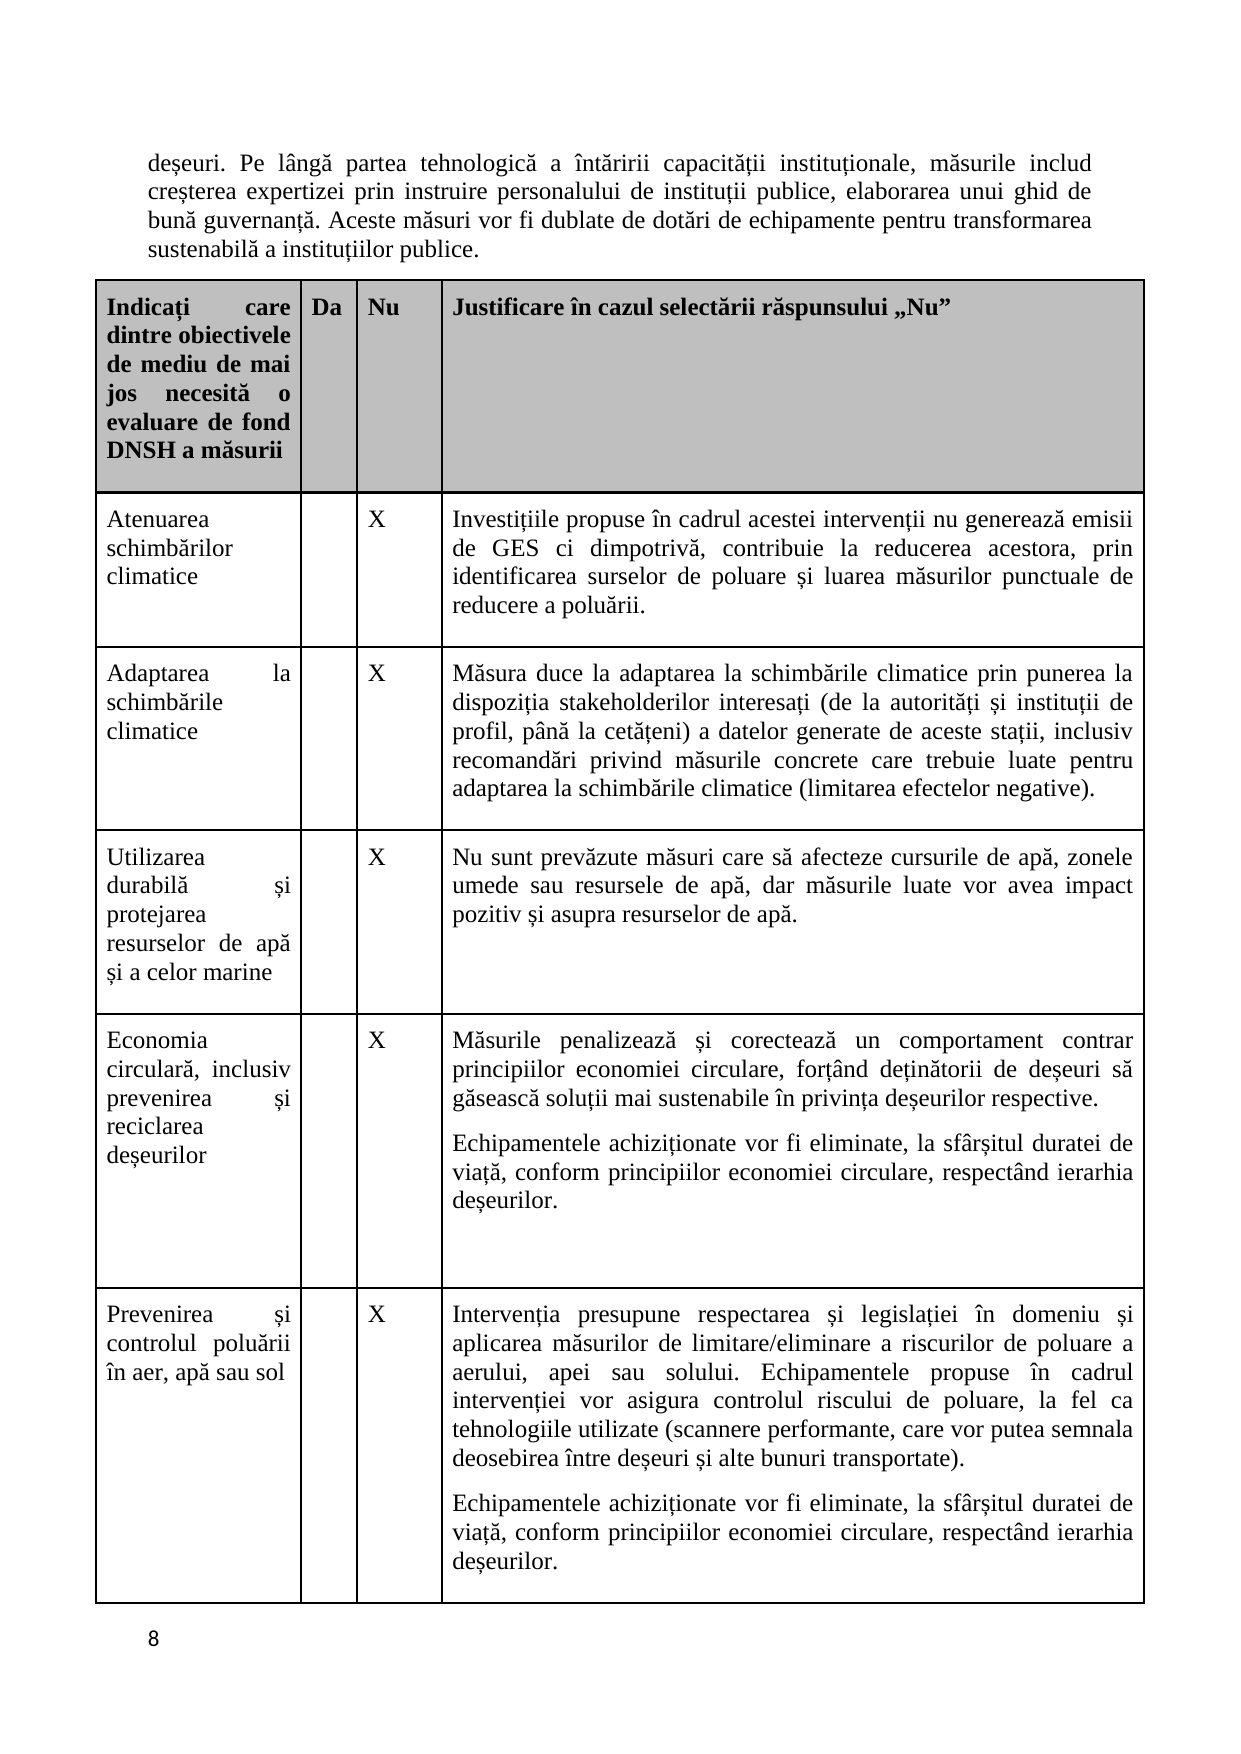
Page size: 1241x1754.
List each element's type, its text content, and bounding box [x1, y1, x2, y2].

table_cell [302, 1015, 356, 1287]
table_cell Nu sunt prevăzute măsuri care să afecteze cursurile de apă, zonele umede sau resursele de apă, dar măsurile luate vor avea impact pozitiv și asupra resurselor de apă. [443, 831, 1143, 1013]
table_header Da [302, 281, 356, 491]
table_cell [443, 1289, 1143, 1602]
table_header Indicați care dintre obiectivele de mediu de mai jos necesită o evaluare de fond DNSH a măsurii [97, 281, 300, 491]
table_header Nu [358, 281, 441, 491]
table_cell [97, 1289, 300, 1602]
table_cell Economia circulară, inclusiv prevenirea și reciclarea deșeurilor [97, 1015, 300, 1287]
table_cell X [358, 831, 441, 1013]
table_cell Măsurile penalizează și corectează un comportament contrar principiilor economiei circulare, forțând deținătorii de deșeuri să găsească soluții mai sustenabile în privința deșeurilor respective. Echipamentele achiziționate vor fi eliminate, la sfârșitul duratei de viață, conform principiilor economiei circulare, respectând ierarhia deșeurilor. [443, 1015, 1143, 1287]
table_cell [302, 831, 356, 1013]
table_header Justificare în cazul selectării răspunsului „Nu” [443, 281, 1143, 491]
table_cell [302, 494, 356, 646]
table_cell [302, 648, 356, 829]
table_cell [302, 1289, 356, 1602]
table_cell Măsura duce la adaptarea la schimbările climatice prin punerea la dispoziția stakeholderilor interesați (de la autorități și instituții de profil, până la cetățeni) a datelor generate de aceste stații, inclusiv recomandări privind măsurile concrete care trebuie luate pentru adaptarea la schimbările climatice (limitarea efectelor negative). [443, 648, 1143, 829]
table_cell X [358, 648, 441, 829]
table_cell Adaptarea la schimbările climatice [97, 648, 300, 829]
table_cell X [358, 1289, 441, 1602]
table_cell Atenuarea schimbărilor climatice [97, 494, 300, 646]
table_cell X [358, 1015, 441, 1287]
table_cell X [358, 494, 441, 646]
table_cell Investițiile propuse în cadrul acestei intervenții nu generează emisii de GES ci dimpotrivă, contribuie la reducerea acestora, prin identificarea surselor de poluare și luarea măsurilor punctuale de reducere a poluării. [443, 494, 1143, 646]
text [148, 148, 1093, 263]
table_cell Utilizarea durabilă și protejarea resurselor de apă și a celor marine [97, 831, 300, 1013]
